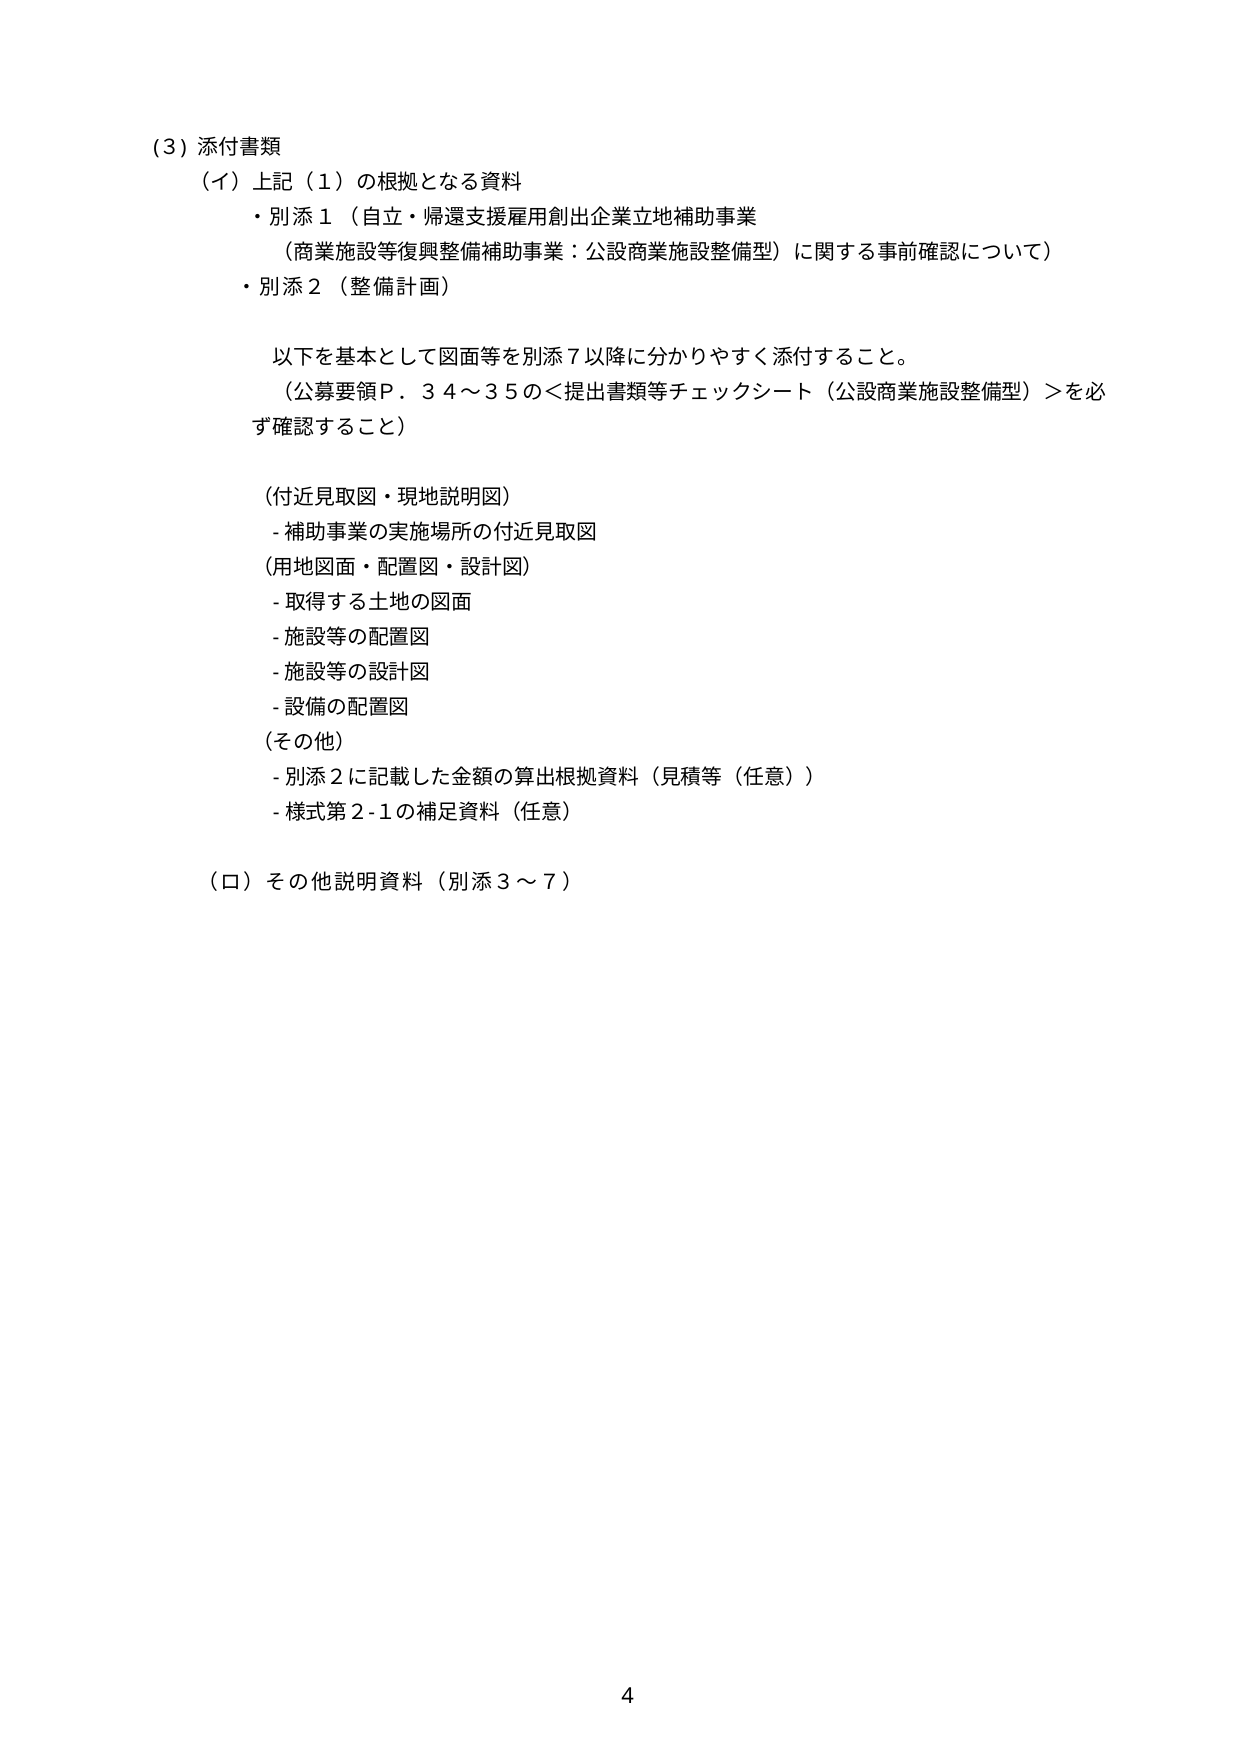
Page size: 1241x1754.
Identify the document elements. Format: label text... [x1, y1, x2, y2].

text - 設備の配置図 [272, 688, 1107, 723]
text （イ）上記（１）の根拠となる資料 [148, 163, 1107, 198]
text （付近見取図・現地説明図） [148, 478, 1107, 513]
text - 様式第２-１の補足資料（任意） [148, 793, 1107, 828]
text （用地図面・配置図・設計図） [148, 548, 1107, 583]
text 以下を基本として図面等を別添７以降に分かりやすく添付すること。 [252, 338, 1107, 373]
text - 補助事業の実施場所の付近見取図 [272, 513, 1107, 548]
text （公募要領Ｐ．３４～３５の＜提出書類等チェックシート（公設商業施設整備型）＞を必ず確認すること） [252, 373, 1107, 443]
text - 施設等の配置図 [272, 618, 1107, 653]
text （その他） [148, 723, 1107, 758]
text - 別添２に記載した金額の算出根拠資料（見積等（任意）） [148, 758, 1107, 793]
text - 施設等の設計図 [272, 653, 1107, 688]
text - 取得する土地の図面 [148, 583, 1107, 618]
text (３) 添付書類 [148, 128, 1107, 163]
text ・別添２（整備計画） [148, 268, 1107, 303]
text （ロ）その他説明資料（別添３～７） [148, 863, 1107, 898]
text （商業施設等復興整備補助事業：公設商業施設整備型）に関する事前確認について） [148, 233, 1107, 268]
text ・別添１（自立・帰還支援雇用創出企業立地補助事業 [148, 198, 1107, 233]
